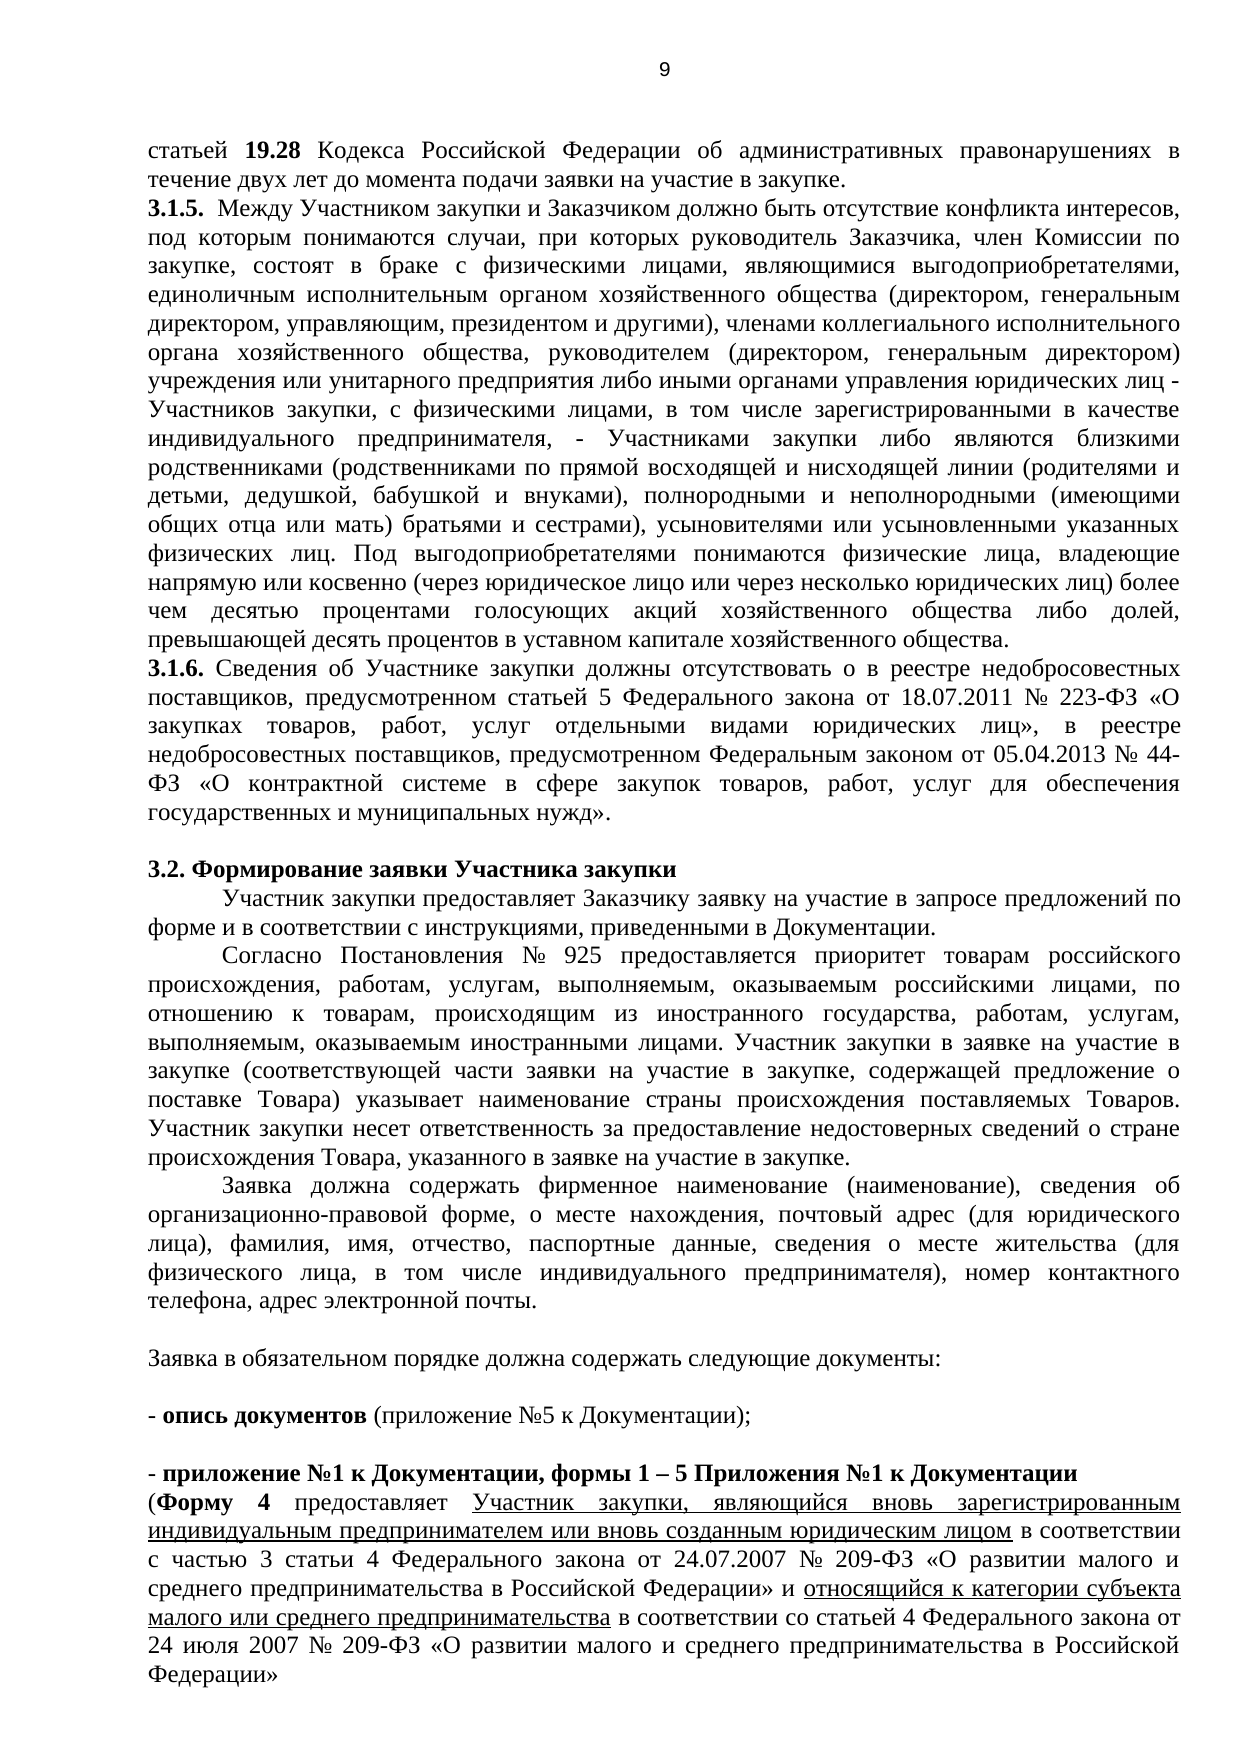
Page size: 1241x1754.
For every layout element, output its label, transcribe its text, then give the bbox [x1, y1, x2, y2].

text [148, 135, 1181, 193]
text 3.1.6. Сведения об Участнике закупки должны отсутствовать о в реестре недобросовестных поставщиков, предусмотренном статьей 5 Федерального закона от 18.07.2011 № 223-ФЗ «О закупках товаров, работ, услуг отдельными видами юридических лиц», в реестре недобросовестных поставщиков, предусмотренном Федеральным законом от 05.04.2013 № 44-ФЗ «О контрактной системе в сфере закупок товаров, работ, услуг для обеспечения государственных и муниципальных нужд». [148, 653, 1181, 825]
text 3.1.5. Между Участником закупки и Заказчиком должно быть отсутствие конфликта интересов, под которым понимаются случаи, при которых руководитель Заказчика, член Комиссии по закупке, состоят в браке с физическими лицами, являющимися выгодоприобретателями, единоличным исполнительным органом хозяйственного общества (директором, генеральным директором, управляющим, президентом и другими), членами коллегиального исполнительного органа хозяйственного общества, руководителем (директором, генеральным директором) учреждения или унитарного предприятия либо иными органами управления юридических лиц - Участников закупки, с физическими лицами, в том числе зарегистрированными в качестве индивидуального предпринимателя, - Участниками закупки либо являются близкими родственниками (родственниками по прямой восходящей и нисходящей линии (родителями и детьми, дедушкой, бабушкой и внуками), полнородными и неполнородными (имеющими общих отца или мать) братьями и сестрами), усыновителями или усыновленными указанных физических лиц. Под выгодоприобретателями понимаются физические лица, владеющие напрямую или косвенно (через юридическое лицо или через несколько юридических лиц) более чем десятью процентами голосующих акций хозяйственного общества либо долей, превышающей десять процентов в уставном капитале хозяйственного общества. [148, 193, 1181, 653]
text Участник закупки предоставляет Заказчику заявку на участие в запросе предложений по форме и в соответствии с инструкциями, приведенными в Документации. [148, 883, 1181, 940]
text - приложение №1 к Документации, формы 1 – 5 Приложения №1 к Документации [148, 1458, 1181, 1487]
text 3.2. Формирование заявки Участника закупки [148, 854, 1181, 883]
text - опись документов (приложение №5 к Документации); [148, 1400, 1181, 1429]
text Заявка должна содержать фирменное наименование (наименование), сведения об организационно-правовой форме, о месте нахождения, почтовый адрес (для юридического лица), фамилия, имя, отчество, паспортные данные, сведения о месте жительства (для физического лица, в том числе индивидуального предпринимателя), номер контактного телефона, адрес электронной почты. [148, 1170, 1181, 1314]
text Согласно Постановления № 925 предоставляется приоритет товарам российского происхождения, работам, услугам, выполняемым, оказываемым российскими лицами, по отношению к товарам, происходящим из иностранного государства, работам, услугам, выполняемым, оказываемым иностранными лицами. Участник закупки в заявке на участие в закупке (соответствующей части заявки на участие в закупке, содержащей предложение о поставке Товара) указывает наименование страны происхождения поставляемых Товаров. Участник закупки несет ответственность за предоставление недостоверных сведений о стране происхождения Товара, указанного в заявке на участие в закупке. [148, 940, 1181, 1170]
text (Форму 4 предоставляет Участник закупки, являющийся вновь зарегистрированным индивидуальным предпринимателем или вновь созданным юридическим лицом в соответствии с частью 3 статьи 4 Федерального закона от 24.07.2007 № 209-ФЗ «О развитии малого и среднего предпринимательства в Российской Федерации» и относящийся к категории субъекта малого или среднего предпринимательства в соответствии со статьей 4 Федерального закона от 24 июля 2007 № 209-ФЗ «О развитии малого и среднего предпринимательства в Российской Федерации» [148, 1487, 1181, 1688]
text Заявка в обязательном порядке должна содержать следующие документы: [148, 1343, 1181, 1372]
